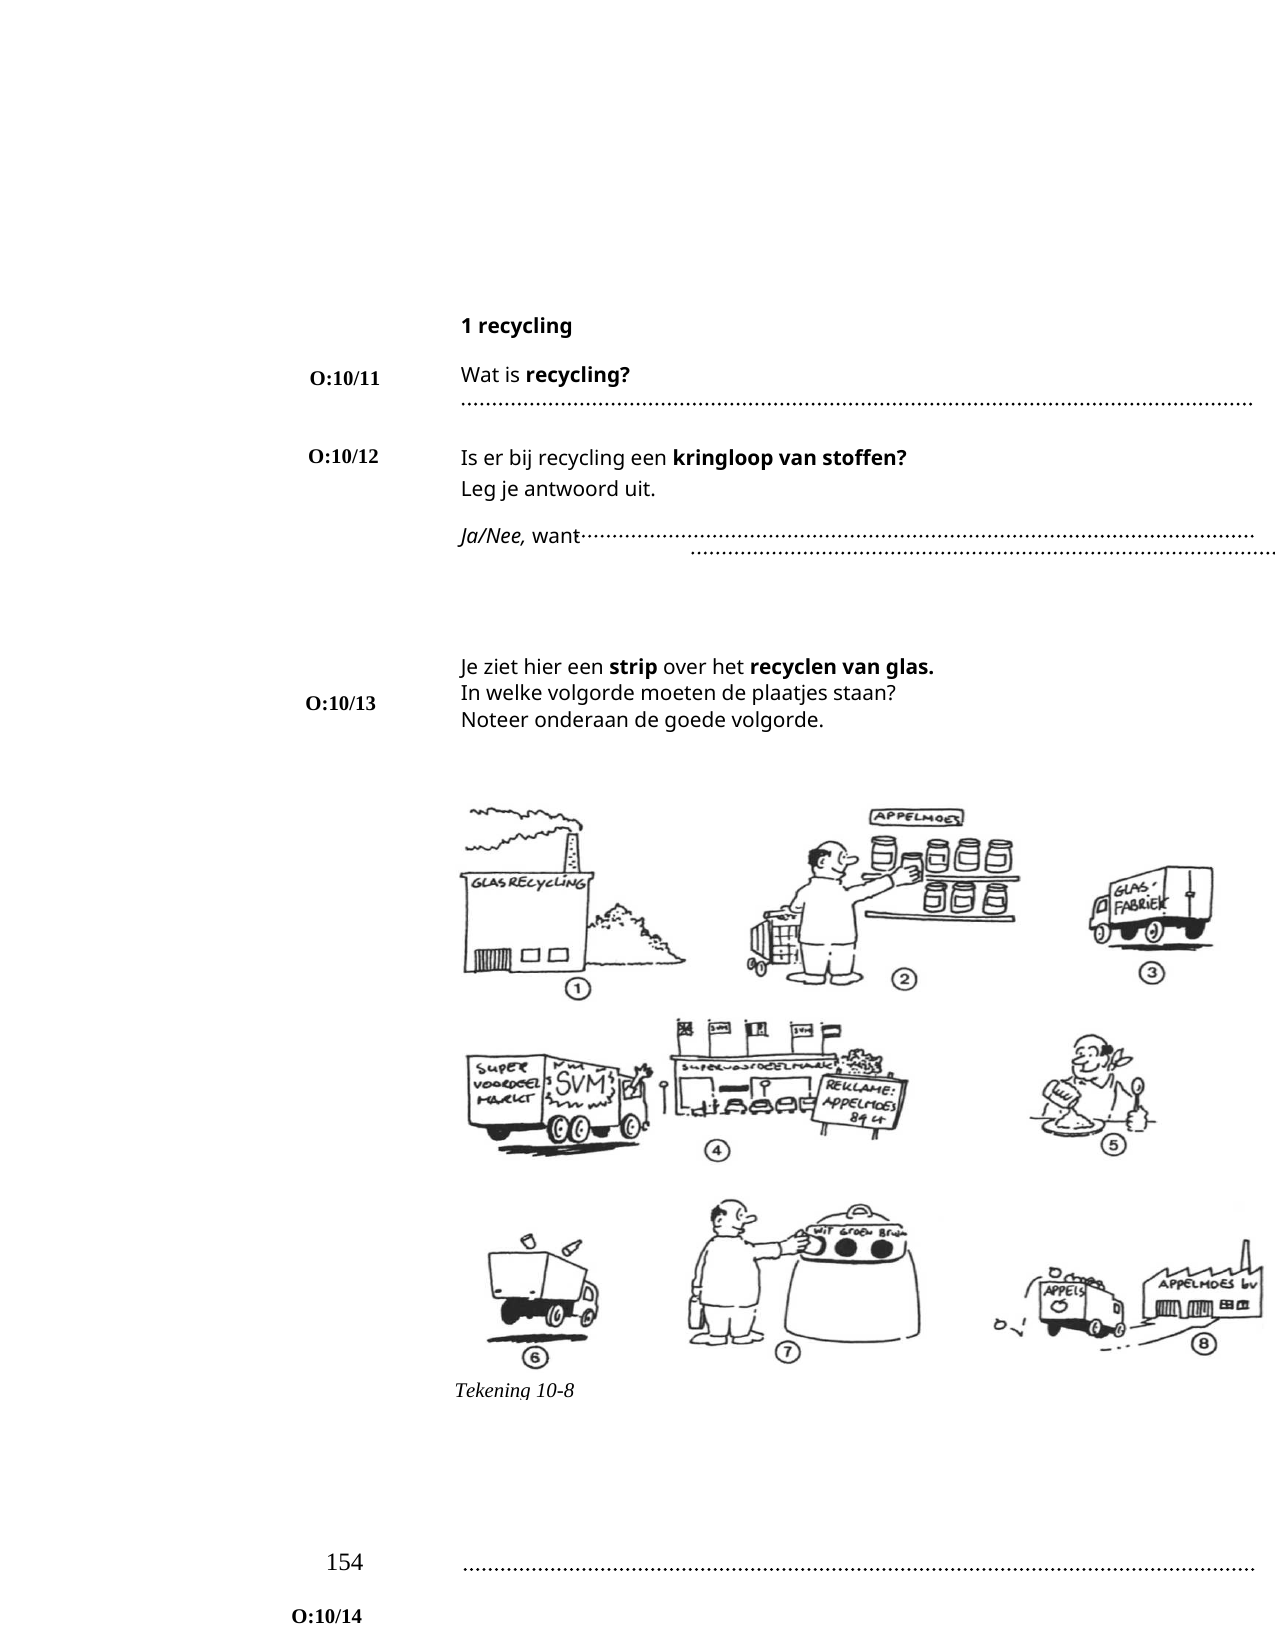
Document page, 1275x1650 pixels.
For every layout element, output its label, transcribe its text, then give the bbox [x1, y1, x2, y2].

text Wat is recycling? [322, 340, 846, 393]
text Leg je antwoord uit. [311, 474, 1098, 502]
text Je ziet hier een strip over het recyclen van glas. In welke volgorde moeten de plaatjes staan? Noteer onderaan de goede volgorde. [461, 653, 1098, 733]
text Is er bij recycling een kringloop van stoffen? [456, 443, 1098, 472]
text 1 recycling [311, 312, 1098, 340]
text Ja/Nee, want [311, 521, 1098, 550]
